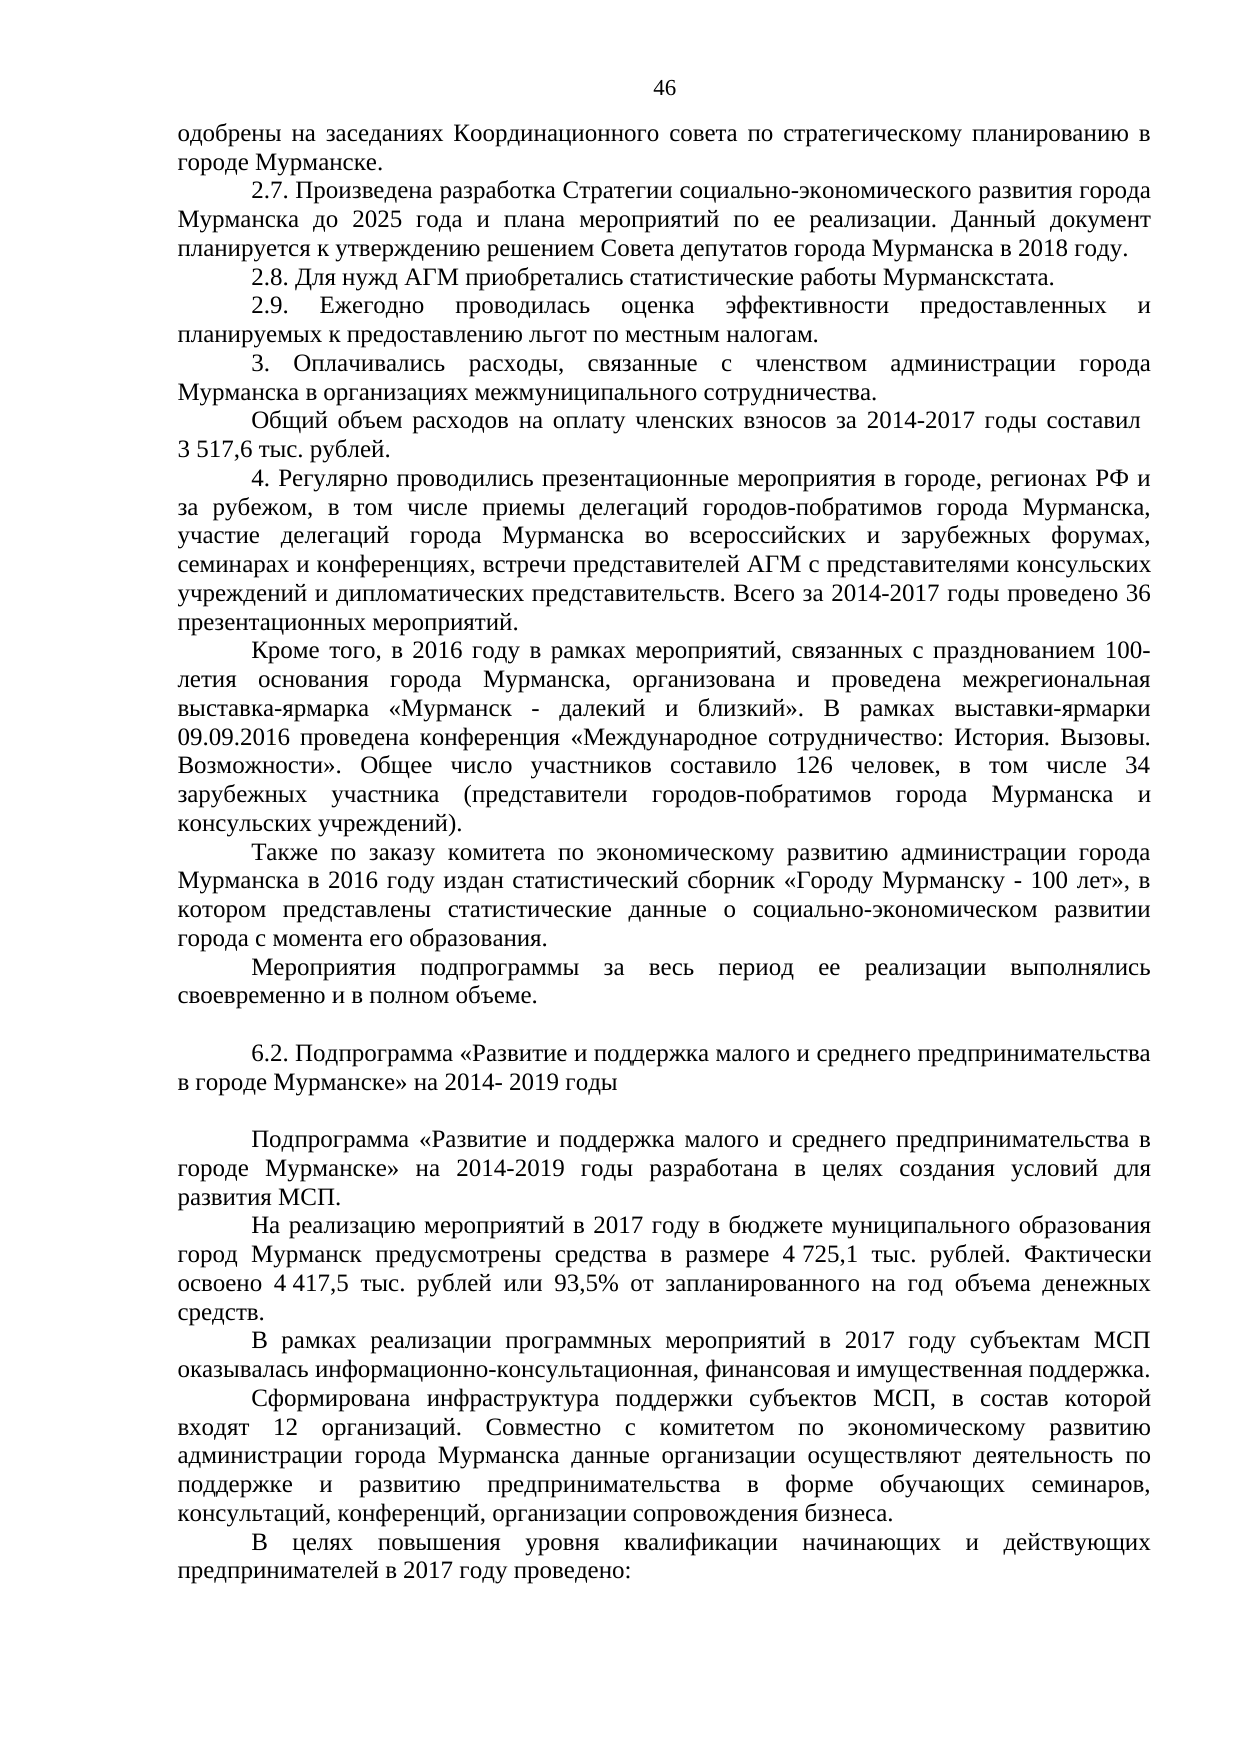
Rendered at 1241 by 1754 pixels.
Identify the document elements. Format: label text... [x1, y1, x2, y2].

text 2.9. Ежегодно проводилась оценка эффективности предоставленных и планируемых к предоставлению льгот по местным налогам. [177, 291, 1152, 348]
text 2.8. Для нужд АГМ приобретались статистические работы Мурманскстата. [177, 262, 1152, 291]
text 2.7. Произведена разработка Стратегии социально-экономического развития города Мурманска до 2025 года и плана мероприятий по ее реализации. Данный документ планируется к утверждению решением Совета депутатов города Мурманска в 2018 году. [177, 176, 1152, 262]
text Общий объем расходов на оплату членских взносов за 2014-2017 годы составил 3 517,6 тыс. рублей. [177, 406, 1152, 463]
text Сформирована инфраструктура поддержки субъектов МСП, в состав которой входят 12 организаций. Совместно с комитетом по экономическому развитию администрации города Мурманска данные организации осуществляют деятельность по поддержке и развитию предпринимательства в форме обучающих семинаров, консультаций, конференций, организации сопровождения бизнеса. [177, 1383, 1152, 1527]
text 6.2. Подпрограмма «Развитие и поддержка малого и среднего предпринимательства в городе Мурманске» на 2014- 2019 годы [177, 1038, 1152, 1096]
text 3. Оплачивались расходы, связанные с членством администрации города Мурманска в организациях межмуниципального сотрудничества. [177, 348, 1152, 406]
text На реализацию мероприятий в 2017 году в бюджете муниципального образования город Мурманск предусмотрены средства в размере 4 725,1 тыс. рублей. Фактически освоено 4 417,5 тыс. рублей или 93,5% от запланированного на год объема денежных средств. [177, 1211, 1152, 1326]
text В целях повышения уровня квалификации начинающих и действующих предпринимателей в 2017 году проведено: [177, 1527, 1152, 1584]
text Кроме того, в 2016 году в рамках мероприятий, связанных с празднованием 100-летия основания города Мурманска, организована и проведена межрегиональная выставка-ярмарка «Мурманск - далекий и близкий». В рамках выставки-ярмарки 09.09.2016 проведена конференция «Международное сотрудничество: История. Вызовы. Возможности». Общее число участников составило 126 человек, в том числе 34 зарубежных участника (представители городов-побратимов города Мурманска и консульских учреждений). [177, 636, 1152, 837]
text Подпрограмма «Развитие и поддержка малого и среднего предпринимательства в городе Мурманске» на 2014-2019 годы разработана в целях создания условий для развития МСП. [177, 1124, 1152, 1211]
text Мероприятия подпрограммы за весь период ее реализации выполнялись своевременно и в полном объеме. [177, 952, 1152, 1009]
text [177, 118, 1152, 176]
text Также по заказу комитета по экономическому развитию администрации города Мурманска в 2016 году издан статистический сборник «Городу Мурманску - 100 лет», в котором представлены статистические данные о социально-экономическом развитии города с момента его образования. [177, 837, 1152, 952]
text 4. Регулярно проводились презентационные мероприятия в городе, регионах РФ и за рубежом, в том числе приемы делегаций городов-побратимов города Мурманска, участие делегаций города Мурманска во всероссийских и зарубежных форумах, семинарах и конференциях, встречи представителей АГМ с представителями консульских учреждений и дипломатических представительств. Всего за 2014-2017 годы проведено 36 презентационных мероприятий. [177, 463, 1152, 636]
text В рамках реализации программных мероприятий в 2017 году субъектам МСП оказывалась информационно-консультационная, финансовая и имущественная поддержка. [177, 1326, 1152, 1383]
